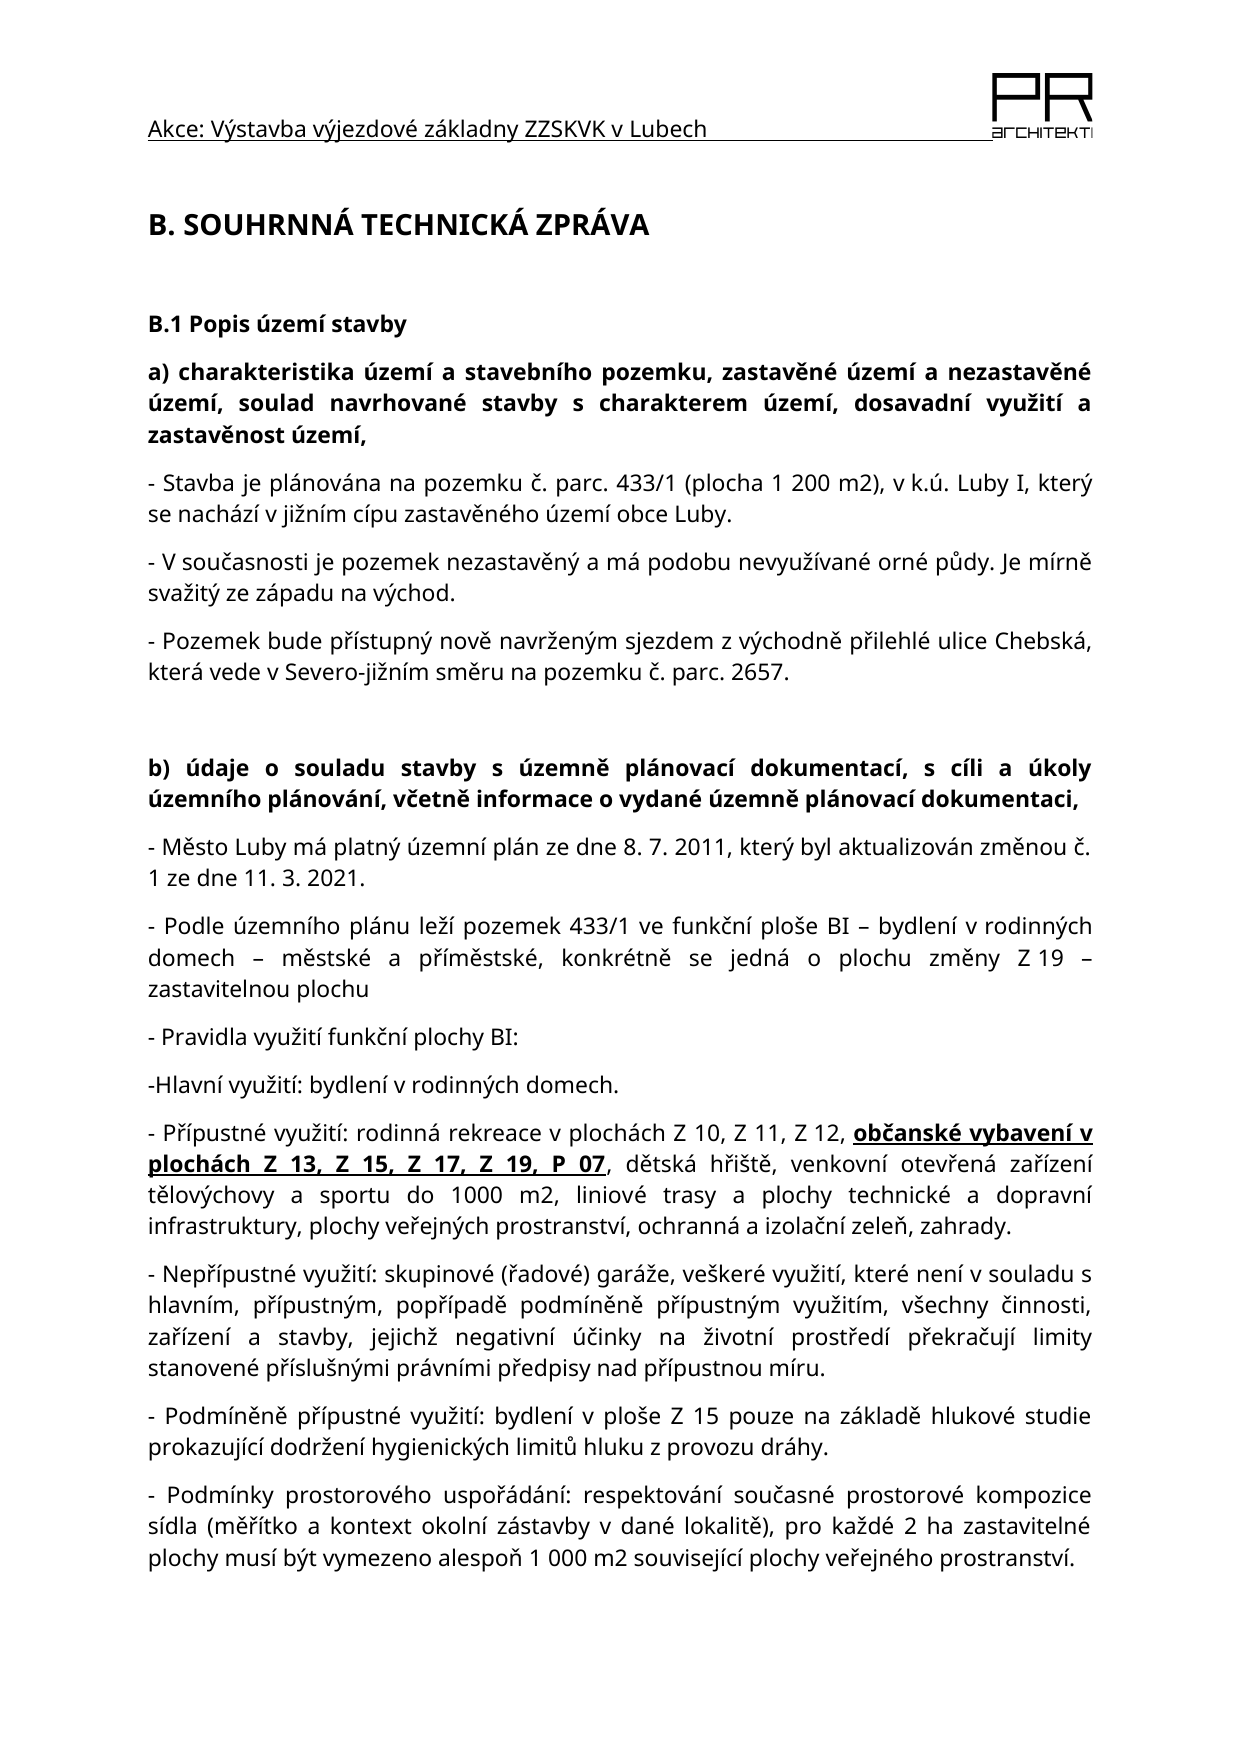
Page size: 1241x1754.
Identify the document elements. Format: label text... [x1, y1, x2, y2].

text - Nepřípustné využití: skupinové (řadové) garáže, veškeré využití, které není v souladu s hlavním, přípustným, popřípadě podmíněně přípustným využitím, všechny činnosti, zařízení a stavby, jejichž negativní účinky na životní prostředí překračují limity stanovené příslušnými právními předpisy nad přípustnou míru. [148, 1258, 1093, 1383]
text - Podle územního plánu leží pozemek 433/1 ve funkční ploše BI – bydlení v rodinných domech – městské a příměstské, konkrétně se jedná o plochu změny Z 19 – zastavitelnou plochu [148, 910, 1093, 1004]
text B.1 Popis území stavby [148, 308, 1093, 339]
text b) údaje o souladu stavby s územně plánovací dokumentací, s cíli a úkoly územního plánování, včetně informace o vydané územně plánovací dokumentaci, [148, 752, 1093, 814]
text - Pravidla využití funkční plochy BI: [148, 1021, 1093, 1052]
text - V současnosti je pozemek nezastavěný a má podobu nevyužívané orné půdy. Je mírně svažitý ze západu na východ. [148, 546, 1093, 608]
text - Pozemek bude přístupný nově navrženým sjezdem z východně přilehlé ulice Chebská, která vede v Severo-jižním směru na pozemku č. parc. 2657. [148, 625, 1093, 687]
text B. SOUHRNNÁ TECHNICKÁ ZPRÁVA [148, 204, 1093, 244]
text a) charakteristika území a stavebního pozemku, zastavěné území a nezastavěné území, soulad navrhované stavby s charakterem území, dosavadní využití a zastavěnost území, [148, 356, 1093, 450]
text - Stavba je plánována na pozemku č. parc. 433/1 (plocha 1 200 m2), v k.ú. Luby I, který se nachází v jižním cípu zastavěného území obce Luby. [148, 467, 1093, 529]
picture [992, 73, 1093, 138]
text - Podmíněně přípustné využití: bydlení v ploše Z 15 pouze na základě hlukové studie prokazující dodržení hygienických limitů hluku z provozu dráhy. [148, 1400, 1093, 1462]
text - Přípustné využití: rodinná rekreace v plochách Z 10, Z 11, Z 12, občanské vybavení v plochách Z 13, Z 15, Z 17, Z 19, P 07, dětská hřiště, venkovní otevřená zařízení tělovýchovy a sportu do 1000 m2, liniové trasy a plochy technické a dopravní infrastruktury, plochy veřejných prostranství, ochranná a izolační zeleň, zahrady. [148, 1117, 1093, 1242]
text - Město Luby má platný územní plán ze dne 8. 7. 2011, který byl aktualizován změnou č. 1 ze dne 11. 3. 2021. [148, 831, 1093, 894]
text -Hlavní využití: bydlení v rodinných domech. [148, 1069, 1093, 1100]
text - Podmínky prostorového uspořádání: respektování současné prostorové kompozice sídla (měřítko a kontext okolní zástavby v dané lokalitě), pro každé 2 ha zastavitelné plochy musí být vymezeno alespoň 1 000 m2 související plochy veřejného prostranství. [148, 1479, 1093, 1573]
